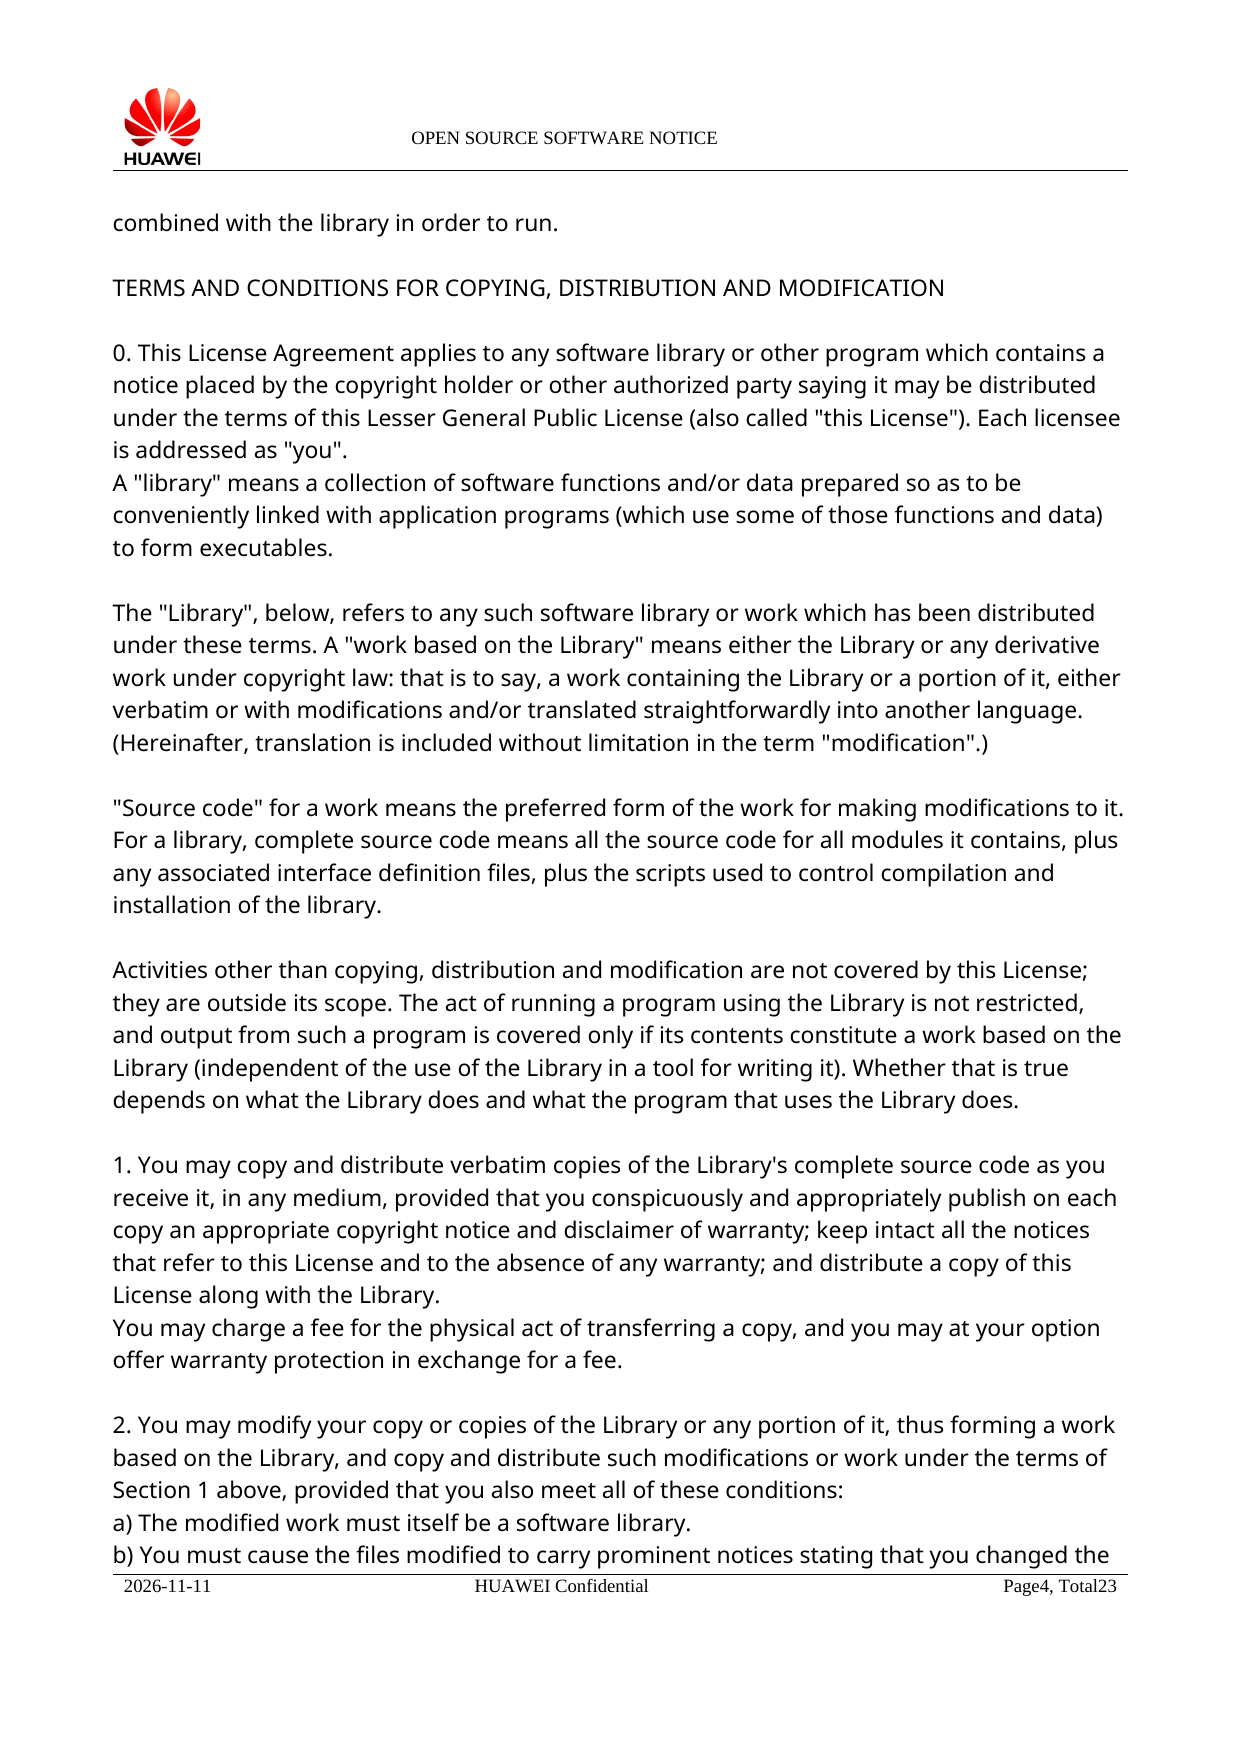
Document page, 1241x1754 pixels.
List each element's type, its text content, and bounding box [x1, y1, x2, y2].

text A "library" means a collection of software functions and/or data prepared so as to be conveniently linked with application programs (which use some of those functions and data) to form executables. [112, 466, 1128, 564]
text b) You must cause the files modified to carry prominent notices stating that you changed the files and the date of any change. [112, 1539, 1128, 1571]
text The "Library", below, refers to any such software library or work which has been distributed under these terms. A "work based on the Library" means either the Library or any derivative work under copyright law: that is to say, a work containing the Library or a portion of it, either verbatim or with modifications and/or translated straightforwardly into another language. (Hereinafter, translation is included without limitation in the term "modification".) [112, 596, 1128, 759]
text a) The modified work must itself be a software library. [112, 1506, 1128, 1539]
text 1. You may copy and distribute verbatim copies of the Library's complete source code as you receive it, in any medium, provided that you conspicuously and appropriately publish on each copy an appropriate copyright notice and disclaimer of warranty; keep intact all the notices that refer to this License and to the absence of any warranty; and distribute a copy of this License along with the Library. [112, 1149, 1128, 1311]
text 2. You may modify your copy or copies of the Library or any portion of it, thus forming a work based on the Library, and copy and distribute such modifications or work under the terms of Section 1 above, provided that you also meet all of these conditions: [112, 1409, 1128, 1506]
text You may charge a fee for the physical act of transferring a copy, and you may at your option offer warranty protection in exchange for a fee. [112, 1311, 1128, 1376]
text TERMS AND CONDITIONS FOR COPYING, DISTRIBUTION AND MODIFICATION [112, 271, 1128, 304]
text 0. This License Agreement applies to any software library or other program which contains a notice placed by the copyright holder or other authorized party saying it may be distributed under the terms of this Lesser General Public License (also called "this License"). Each licensee is addressed as "you". [112, 336, 1128, 466]
picture [124, 88, 201, 165]
text Activities other than copying, distribution and modification are not covered by this License; they are outside its scope. The act of running a program using the Library is not restricted, and output from such a program is covered only if its contents constitute a work based on the Library (independent of the use of the Library in a tool for writing it). Whether that is true depends on what the Library does and what the program that uses the Library does. [112, 954, 1128, 1116]
text "Source code" for a work means the preferred form of the work for making modifications to it. For a library, complete source code means all the source code for all modules it contains, plus any associated interface definition files, plus the scripts used to control compilation and installation of the library. [112, 791, 1128, 921]
